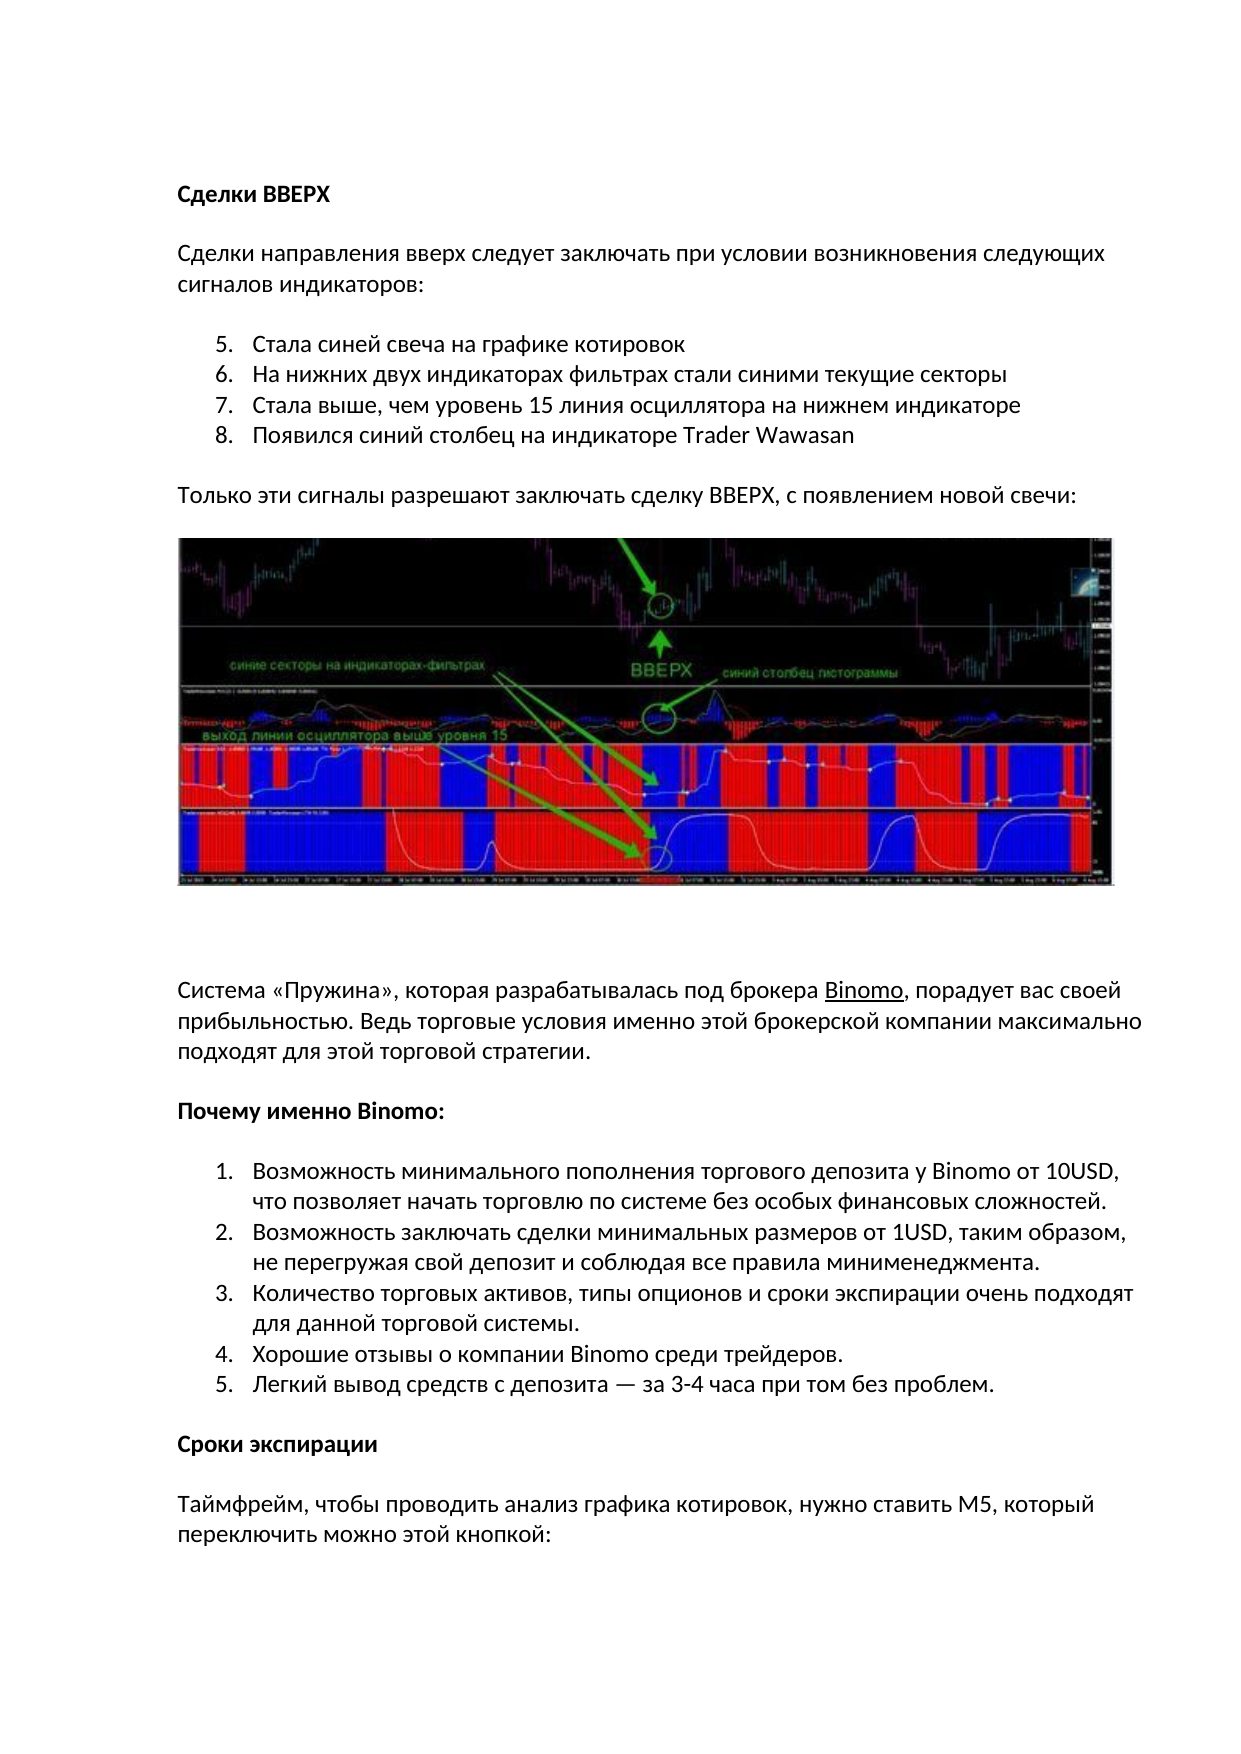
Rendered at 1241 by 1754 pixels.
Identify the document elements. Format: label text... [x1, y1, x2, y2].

list Стала выше, чем уровень 15 линия осциллятора на нижнем индикаторе [215, 389, 1152, 419]
list Появился синий столбец на индикаторе Trader Wawasan [215, 419, 1152, 450]
list Легкий вывод средств с депозита — за 3-4 часа при том без проблем. [215, 1368, 1152, 1399]
list Возможность заключать сделки минимальных размеров от 1USD, таким образом, не перегружая свой депозит и соблюдая все правила минименеджмента. [215, 1216, 1152, 1277]
text Сделки направления вверх следует заключать при условии возникновения следующих сигналов индикаторов: [177, 237, 1152, 298]
list Количество торговых активов, типы опционов и сроки экспирации очень подходят для данной торговой системы. [215, 1277, 1152, 1338]
text Почему именно Binomo: [177, 1095, 1152, 1126]
list Возможность минимального пополнения торгового депозита у Binomo от 10USD, что позволяет начать торговлю по системе без особых финансовых сложностей. [215, 1155, 1152, 1216]
text Таймфрейм, чтобы проводить анализ графика котировок, нужно ставить М5, который переключить можно этой кнопкой: [177, 1488, 1152, 1549]
text Только эти сигналы разрешают заключать сделку ВВЕРХ, с появлением новой свечи: [177, 479, 1152, 509]
picture [177, 538, 1115, 886]
text Система «Пружина», которая разрабатывалась под брокера Binomo, порадует вас своей прибыльностью. Ведь торговые условия именно этой брокерской компании максимально подходят для этой торговой стратегии. [177, 974, 1152, 1066]
list Хорошие отзывы о компании Binomo среди трейдеров. [215, 1338, 1152, 1368]
text Сроки экспирации [177, 1428, 1152, 1459]
list Стала синей свеча на графике котировок [215, 328, 1152, 358]
list На нижних двух индикаторах фильтрах стали синими текущие секторы [215, 358, 1152, 389]
text Сделки ВВЕРХ [177, 178, 1152, 208]
